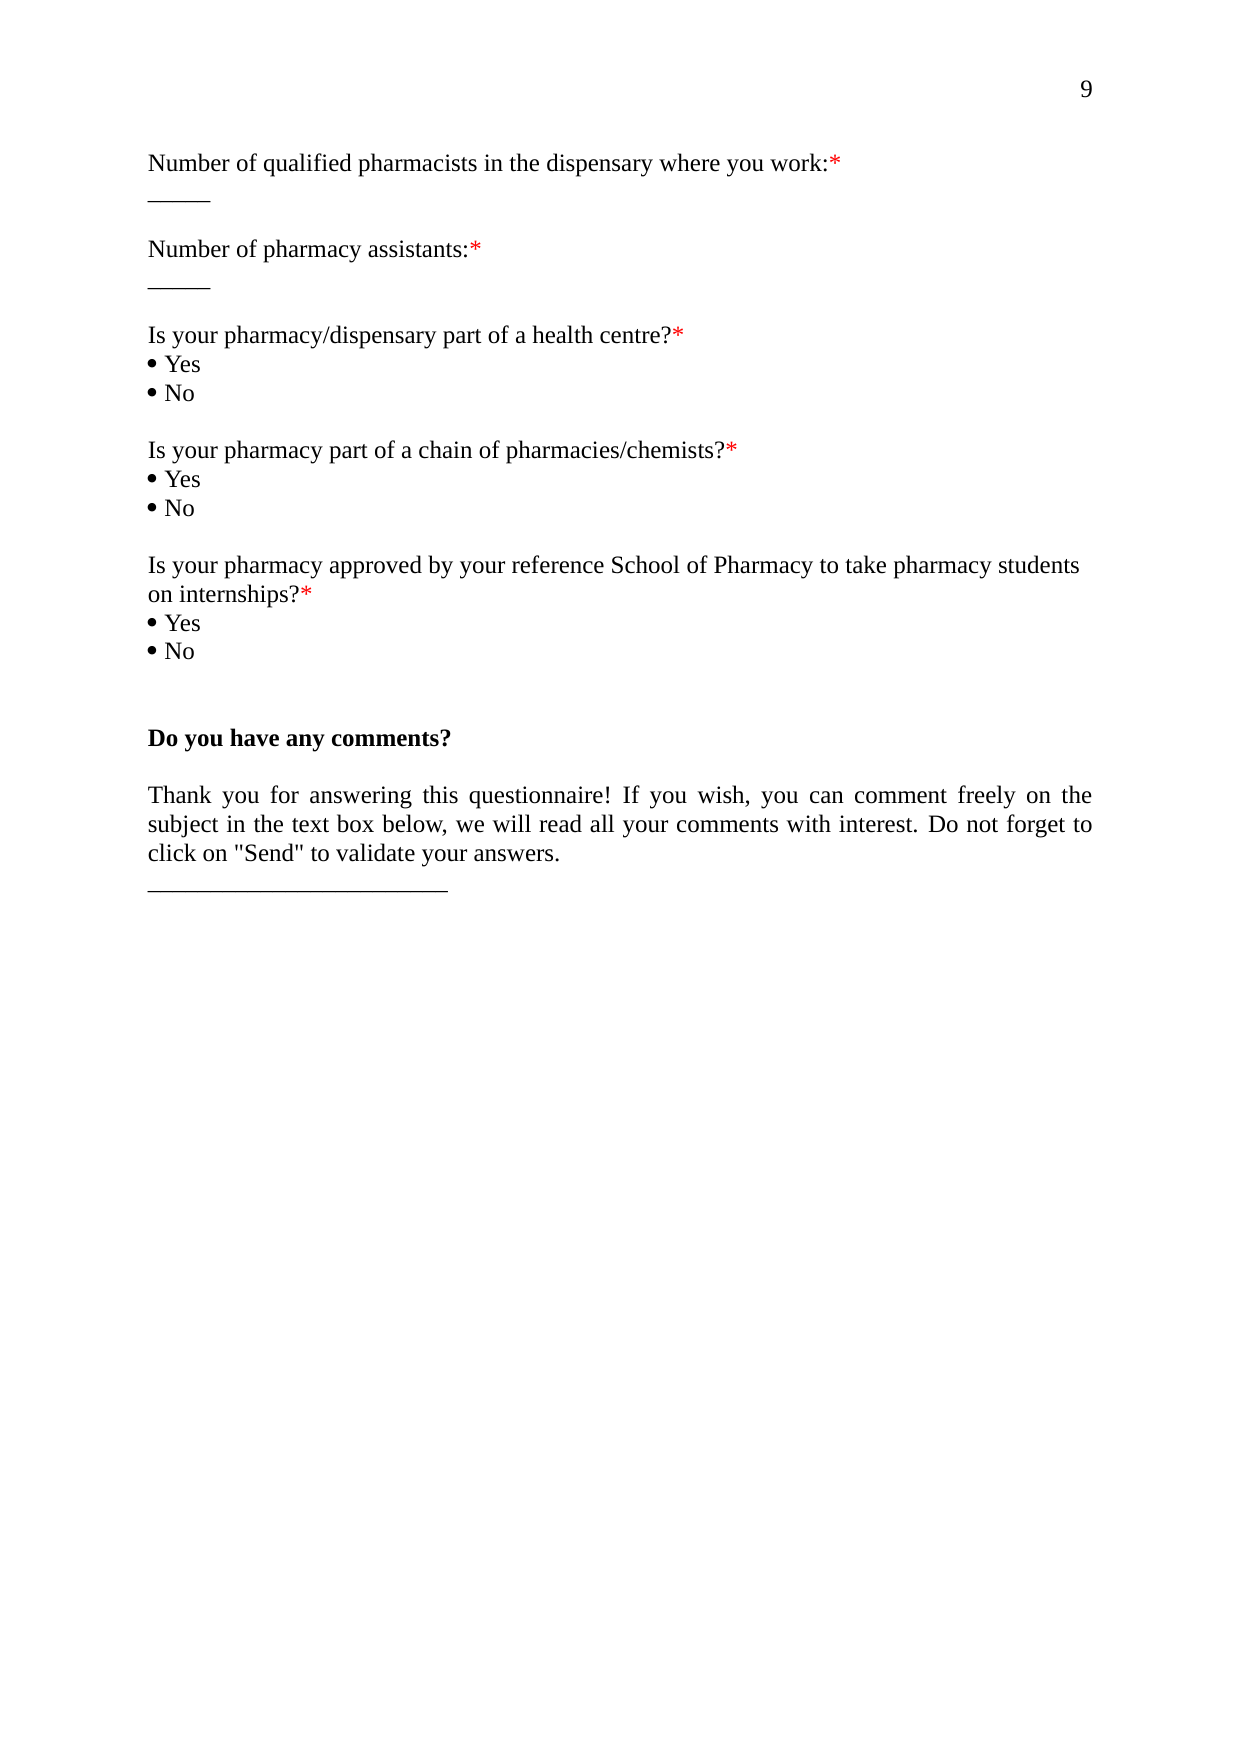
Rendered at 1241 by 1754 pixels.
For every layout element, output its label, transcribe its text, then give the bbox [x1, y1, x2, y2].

text No [148, 493, 1093, 521]
text Do you have any comments? [148, 723, 1093, 751]
text Yes [148, 608, 1093, 636]
text No [148, 378, 1093, 406]
text Yes [148, 464, 1093, 493]
text No [148, 636, 1093, 665]
text Number of pharmacy assistants:* [148, 234, 1093, 263]
text _____ [148, 176, 1093, 205]
text Yes [148, 349, 1093, 378]
text _____ [148, 263, 1093, 291]
text Is your pharmacy approved by your reference School of Pharmacy to take pharmacy students on internships?* [148, 550, 1093, 608]
text Is your pharmacy part of a chain of pharmacies/chemists?* [148, 435, 1093, 464]
text Is your pharmacy/dispensary part of a health centre?* [148, 320, 1093, 349]
text Thank you for answering this questionnaire! If you wish, you can comment freely on the subject in the text box below, we will read all your comments with interest. Do not forget to click on "Send" to validate your answers. [148, 780, 1093, 866]
text Number of qualified pharmacists in the dispensary where you work:* [148, 148, 1093, 176]
text ________________________ [148, 866, 1093, 895]
